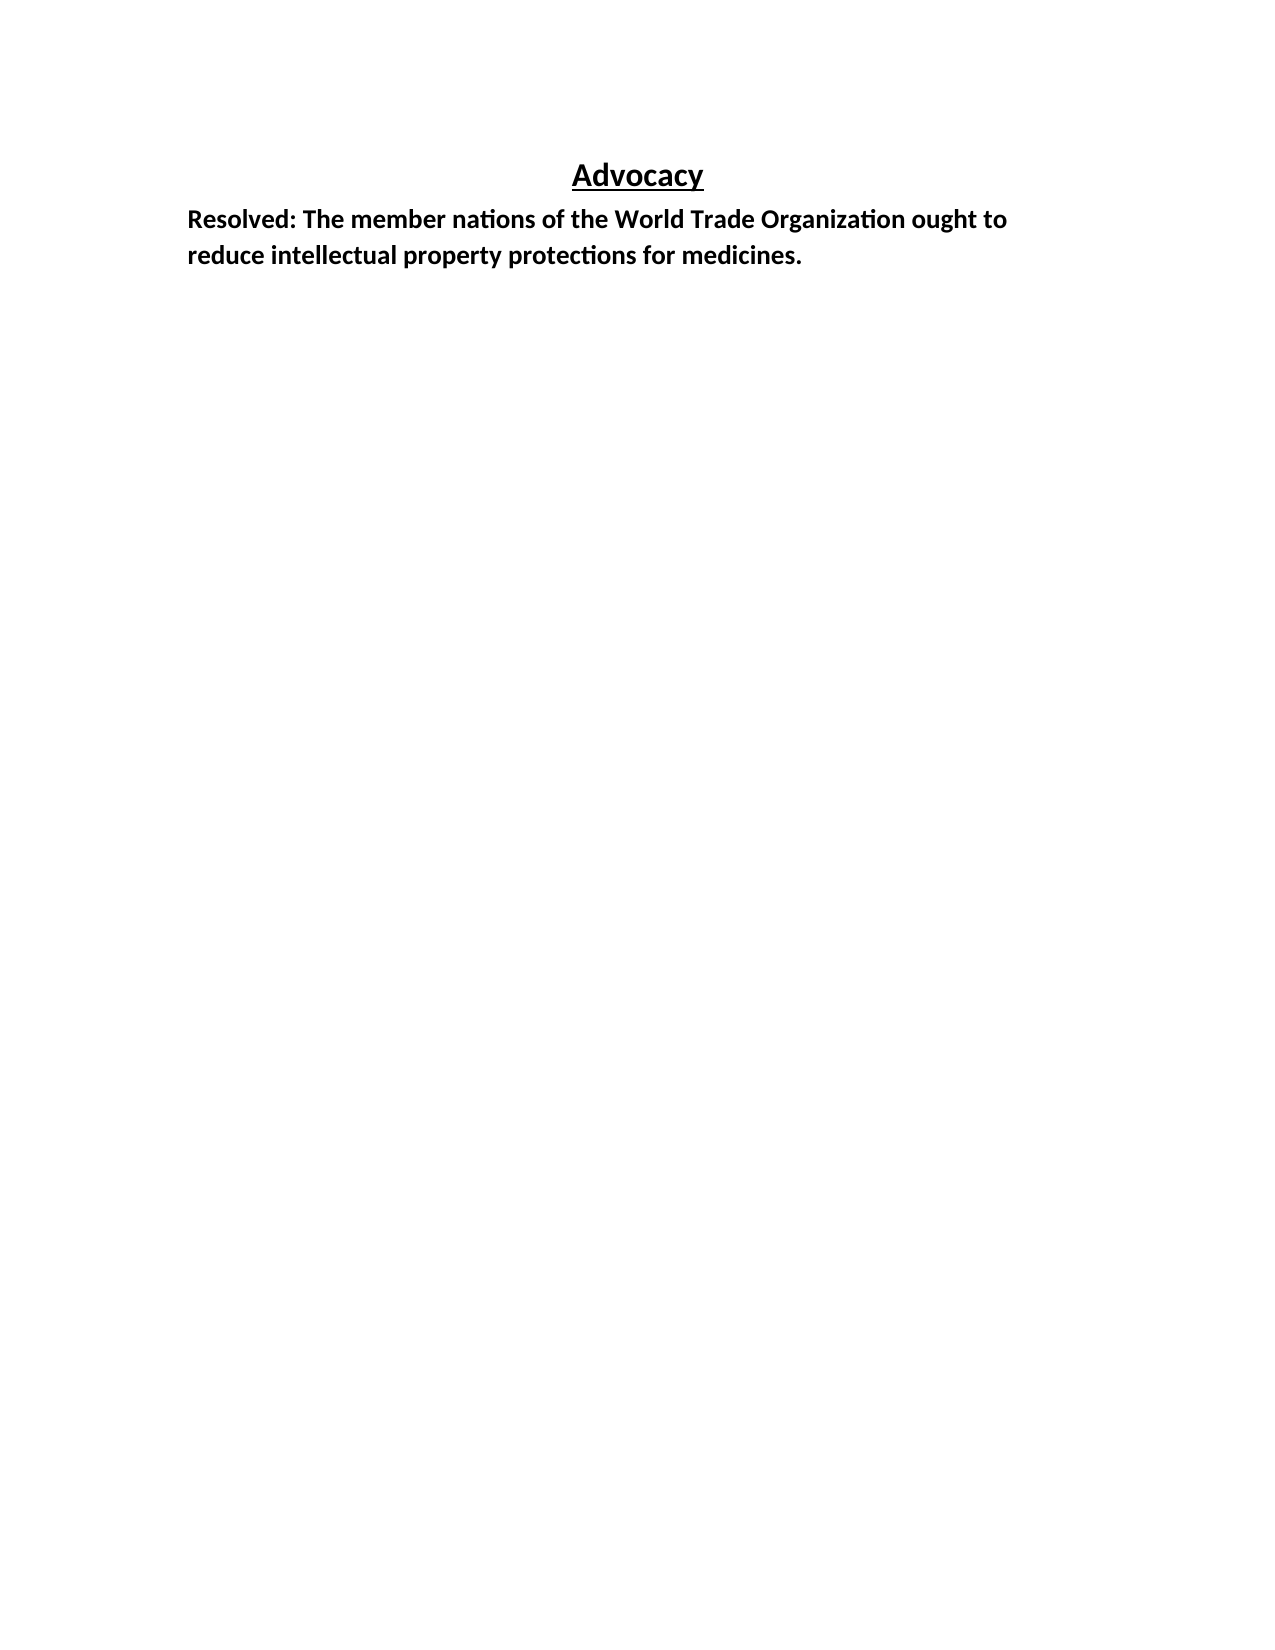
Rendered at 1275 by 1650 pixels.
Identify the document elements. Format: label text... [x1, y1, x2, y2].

subtitle Resolved: The member nations of the World Trade Organization ought to reduce intellectual property protections for medicines. [187, 202, 1087, 271]
subtitle Advocacy [187, 154, 1087, 195]
